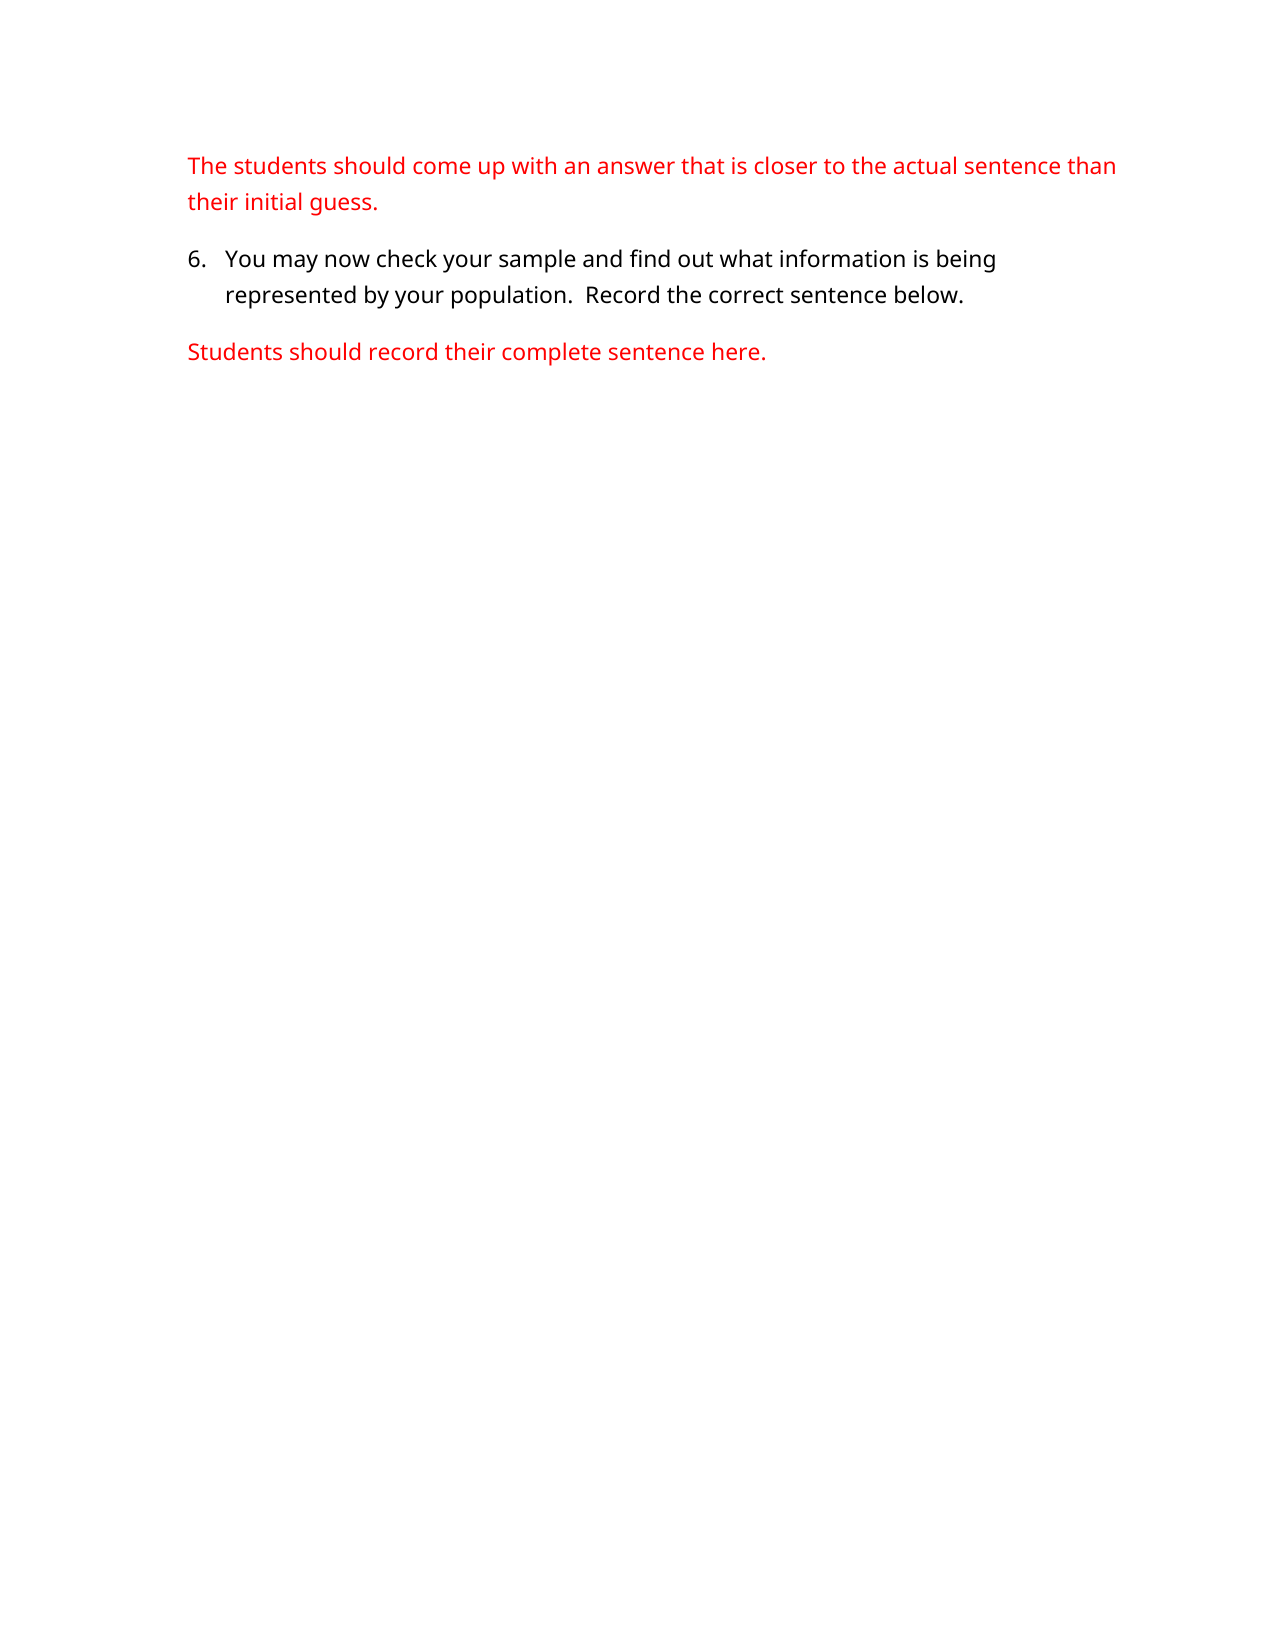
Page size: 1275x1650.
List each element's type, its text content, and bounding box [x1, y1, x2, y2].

text Students should record their complete sentence here. [187, 335, 1125, 367]
list You may now check your sample and find out what information is being represented by your population. Record the correct sentence below. [187, 243, 1125, 310]
text The students should come up with an answer that is closer to the actual sentence than their initial guess. [187, 150, 1125, 217]
